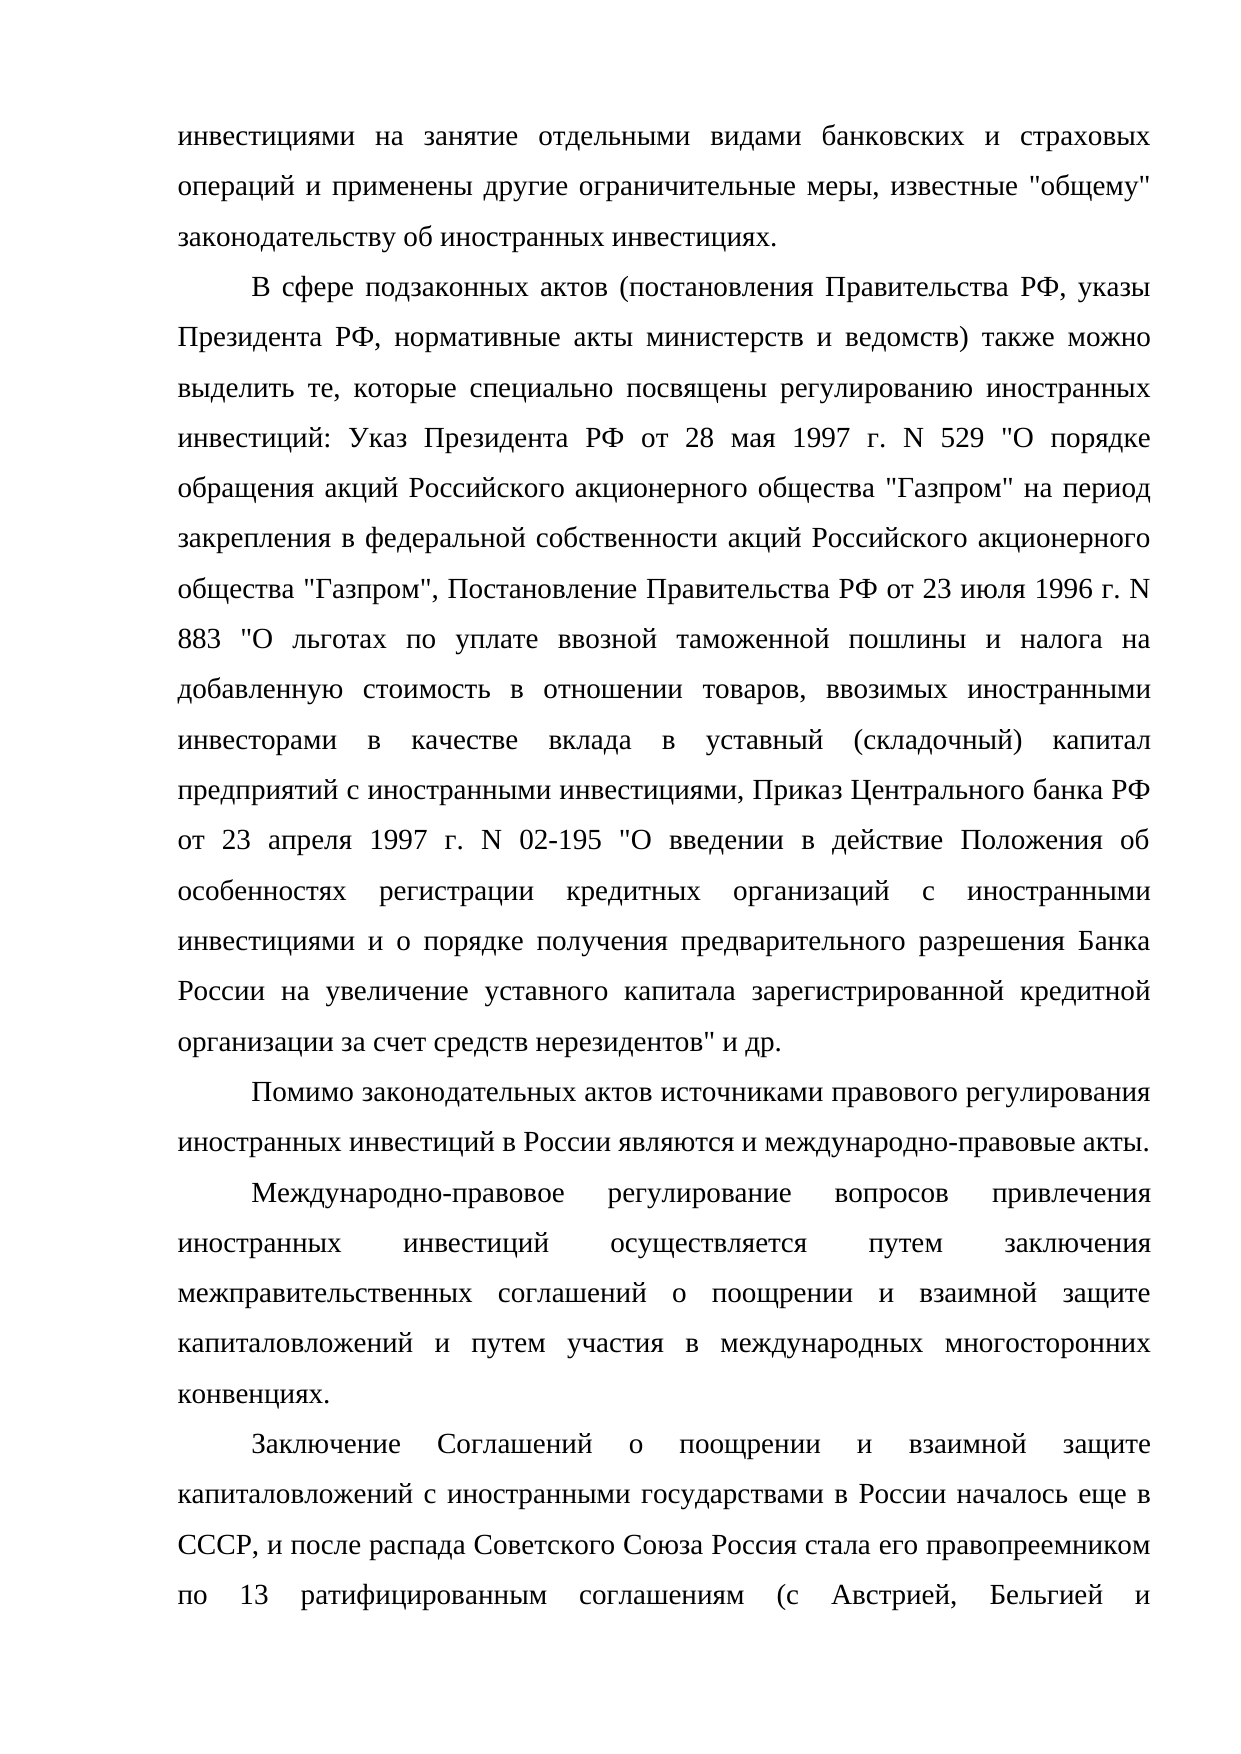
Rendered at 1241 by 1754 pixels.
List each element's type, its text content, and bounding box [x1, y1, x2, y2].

text В сфере подзаконных актов (постановления Правительства РФ, указы Президента РФ, нормативные акты министерств и ведомств) также можно выделить те, которые специально посвящены регулированию иностранных инвестиций: Указ Президента РФ от 28 мая . N 529 "О порядке обращения акций Российского акционерного общества "Газпром" на период закрепления в федеральной собственности акций Российского акционерного общества "Газпром", Постановление Правительства РФ от 23 июля . N 883 "О льготах по уплате ввозной таможенной пошлины и налога на добавленную стоимость в отношении товаров, ввозимых иностранными инвесторами в качестве вклада в уставный (складочный) капитал предприятий с иностранными инвестициями, Приказ Центрального банка РФ от 23 апреля . N 02-195 "О введении в действие Положения об особенностях регистрации кредитных организаций с иностранными инвестициями и о порядке получения предварительного разрешения Банка России на увеличение уставного капитала зарегистрированной кредитной организации за счет средств нерезидентов" и др. [177, 269, 1152, 1057]
text Помимо законодательных актов источниками правового регулирования иностранных инвестиций в России являются и международно-правовые акты. [177, 1074, 1152, 1158]
text Международно-правовое регулирование вопросов привлечения иностранных инвестиций осуществляется путем заключения межправительственных соглашений о поощрении и взаимной защите капиталовложений и путем участия в международных многосторонних конвенциях. [177, 1175, 1152, 1409]
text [177, 1426, 1152, 1611]
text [177, 118, 1152, 252]
